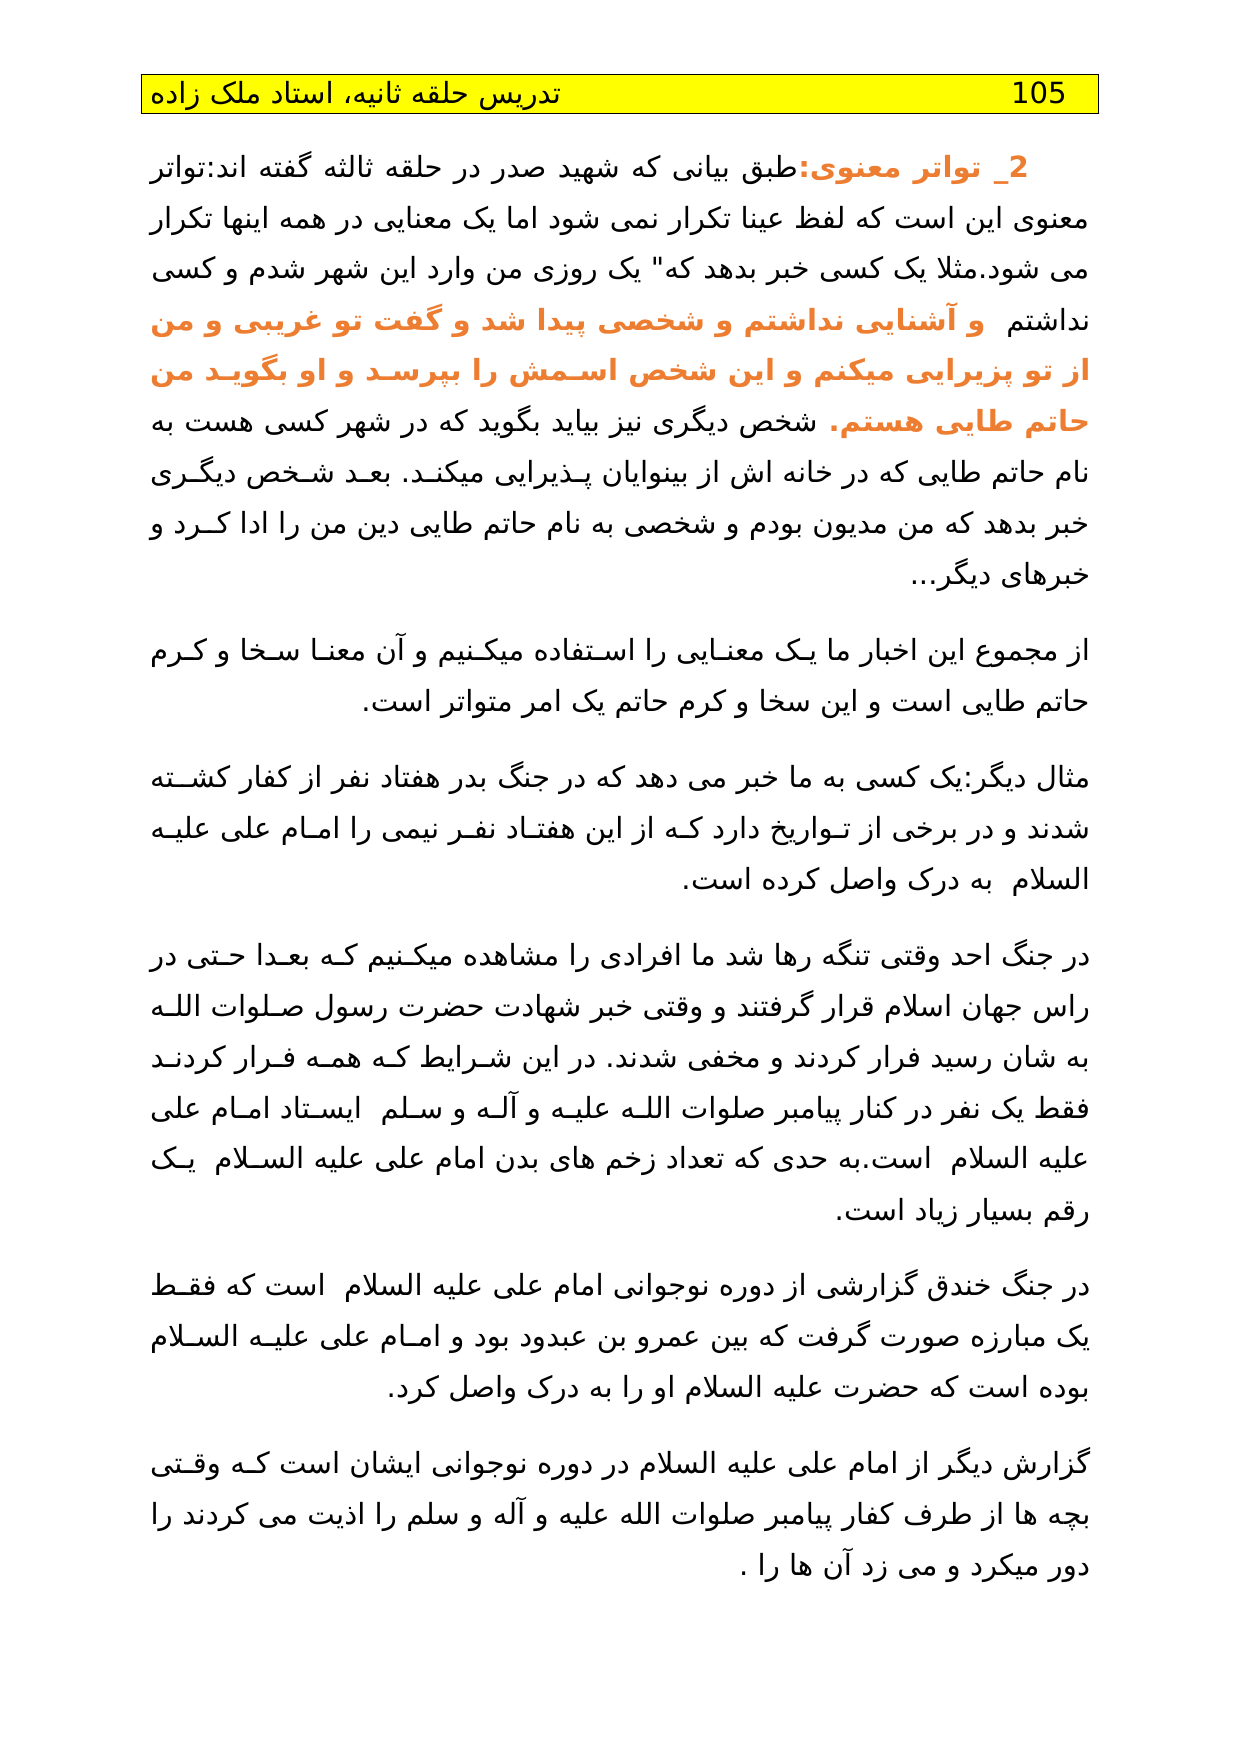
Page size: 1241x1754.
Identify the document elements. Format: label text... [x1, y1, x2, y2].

text از مجموع این اخبار ما یک معنایی را استفاده میکنیم و آن معنا سخا و کرم حاتم طایی است و این سخا و کرم حاتم یک امر متواتر است. [150, 633, 1090, 718]
text مثال دیگر:یک کسی به ما خبر می دهد که در جنگ بدر هفتاد نفر از کفار کشته شدند و در برخی از تواریخ دارد که از این هفتاد نفر نیمی را امام علی علیه السلام به درک واصل کرده است. [150, 760, 1090, 896]
text در جنگ احد وقتی تنگه رها شد ما افرادی را مشاهده میکنیم که بعدا حتی در راس جهان اسلام قرار گرفتند و وقتی خبر شهادت حضرت رسول صلوات الله به شان رسید فرار کردند و مخفی شدند. در این شرایط که همه فرار کردند فقط یک نفر در کنار پیامبر صلوات الله علیه و آله و سلم ایستاد امام علی علیه السلام است.به حدی که تعداد زخم های بدن امام علی علیه السلام یک رقم بسیار زیاد است. [150, 938, 1090, 1227]
text گزارش دیگر از امام علی علیه السلام در دوره نوجوانی ایشان است که وقتی بچه ها از طرف کفار پیامبر صلوات الله علیه و آله و سلم را اذیت می کردند را دور میکرد و می زد آن ها را . [150, 1447, 1090, 1582]
text در جنگ خندق گزارشی از دوره نوجوانی امام علی علیه السلام است که فقط یک مبارزه صورت گرفت که بین عمرو بن عبدود بود و امام علی علیه السلام بوده است که حضرت علیه السلام او را به درک واصل کرد. [150, 1269, 1090, 1404]
text 2_ تواتر معنوی:طبق بیانی که شهید صدر در حلقه ثالثه گفته اند:تواتر معنوی این است که لفظ عینا تکرار نمی شود اما یک معنایی در همه اینها تکرار می شود.مثلا یک کسی خبر بدهد که" یک روزی من وارد این شهر شدم و کسی نداشتم و آشنایی نداشتم و شخصی پیدا شد و گفت تو غریبی و من از تو پزیرایی میکنم و این شخص اسمش را بپرسد و او بگوید من حاتم طایی هستم. شخص دیگری نیز بیاید بگوید که در شهر کسی هست به نام حاتم طایی که در خانه اش از بینوایان پذیرایی میکند. بعد شخص دیگری خبر بدهد که من مدیون بودم و شخصی به نام حاتم طایی دین من را ادا کرد و خبرهای دیگر... [150, 150, 1090, 591]
